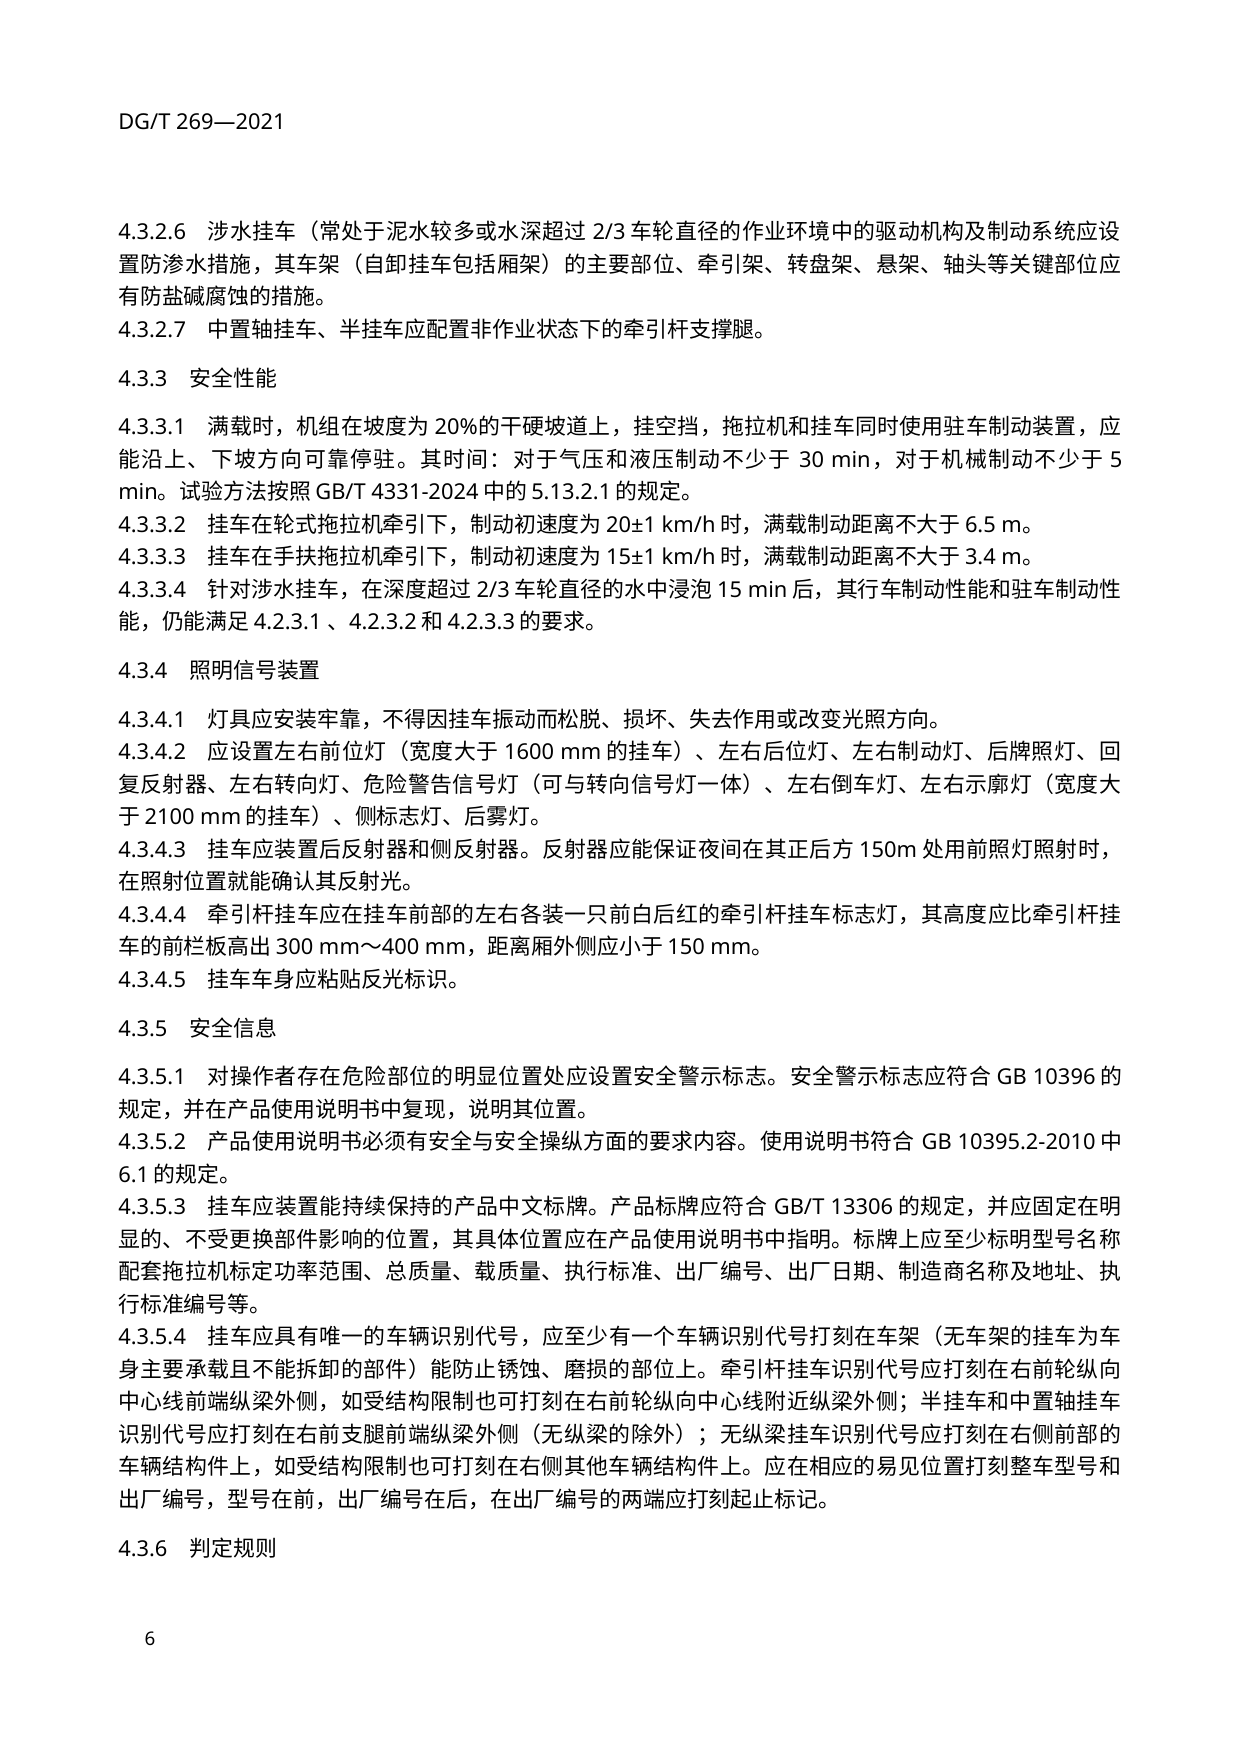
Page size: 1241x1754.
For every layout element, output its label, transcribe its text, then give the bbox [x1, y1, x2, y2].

list 挂车车身应粘贴反光标识。 [118, 961, 1122, 994]
list 灯具应安装牢靠，不得因挂车振动而松脱、损坏、失去作用或改变光照方向。 [118, 701, 1122, 734]
list 挂车应具有唯一的车辆识别代号，应至少有一个车辆识别代号打刻在车架（无车架的挂车为车身主要承载且不能拆卸的部件）能防止锈蚀、磨损的部位上。牵引杆挂车识别代号应打刻在右前轮纵向中心线前端纵梁外侧，如受结构限制也可打刻在右前轮纵向中心线附近纵梁外侧；半挂车和中置轴挂车识别代号应打刻在右前支腿前端纵梁外侧（无纵梁的除外）；无纵梁挂车识别代号应打刻在右侧前部的车辆结构件上，如受结构限制也可打刻在右侧其他车辆结构件上。应在相应的易见位置打刻整车型号和出厂编号，型号在前，出厂编号在后，在出厂编号的两端应打刻起止标记。 [118, 1319, 1122, 1514]
list 安全信息 [118, 1010, 1122, 1043]
list 满载时，机组在坡度为20%的干硬坡道上，挂空挡，拖拉机和挂车同时使用驻车制动装置，应能沿上、下坡方向可靠停驻。其时间：对于气压和液压制动不少于30 min，对于机械制动不少于5 min。试验方法按照GB/T 4331-2024中的5.13.2.1的规定。 [118, 409, 1122, 506]
list 中置轴挂车、半挂车应配置非作业状态下的牵引杆支撑腿。 [118, 311, 1122, 344]
list 挂车在轮式拖拉机牵引下，制动初速度为20±1 km/h时，满载制动距离不大于6.5 m。 [118, 506, 1122, 539]
list 挂车应装置后反射器和侧反射器。反射器应能保证夜间在其正后方150m处用前照灯照射时，在照射位置就能确认其反射光。 [118, 831, 1122, 896]
list 产品使用说明书必须有安全与安全操纵方面的要求内容。使用说明书符合GB 10395.2-2010中6.1的规定。 [118, 1124, 1122, 1189]
list 挂车在手扶拖拉机牵引下，制动初速度为15±1 km/h时，满载制动距离不大于3.4 m。 [118, 539, 1122, 571]
list 挂车应装置能持续保持的产品中文标牌。产品标牌应符合GB/T 13306的规定，并应固定在明显的、不受更换部件影响的位置，其具体位置应在产品使用说明书中指明。标牌上应至少标明型号名称、配套拖拉机标定功率范围、总质量、载质量、执行标准、出厂编号、出厂日期、制造商名称及地址、执行标准编号等。 [118, 1189, 1122, 1319]
list 对操作者存在危险部位的明显位置处应设置安全警示标志。安全警示标志应符合GB 10396的规定，并在产品使用说明书中复现，说明其位置。 [118, 1059, 1122, 1124]
list 判定规则 [118, 1530, 1122, 1563]
list 牵引杆挂车应在挂车前部的左右各装一只前白后红的牵引杆挂车标志灯，其高度应比牵引杆挂车的前栏板高出300 mm～400 mm，距离厢外侧应小于150 mm。 [118, 896, 1122, 961]
list 涉水挂车（常处于泥水较多或水深超过2/3车轮直径的作业环境中的驱动机构及制动系统应设置防渗水措施，其车架（自卸挂车包括厢架）的主要部位、牵引架、转盘架、悬架、轴头等关键部位应有防盐碱腐蚀的措施。 [118, 214, 1122, 311]
list 针对涉水挂车，在深度超过2/3车轮直径的水中浸泡15 min后，其行车制动性能和驻车制动性能，仍能满足4.2.3.1 、4.2.3.2和4.2.3.3的要求。 [118, 571, 1122, 636]
list 安全性能 [118, 360, 1122, 393]
list 应设置左右前位灯（宽度大于1600 mm的挂车）、左右后位灯、左右制动灯、后牌照灯、回复反射器、左右转向灯、危险警告信号灯（可与转向信号灯一体）、左右倒车灯、左右示廓灯（宽度大于2100 mm的挂车）、侧标志灯、后雾灯。 [118, 734, 1122, 831]
list 照明信号装置 [118, 653, 1122, 685]
